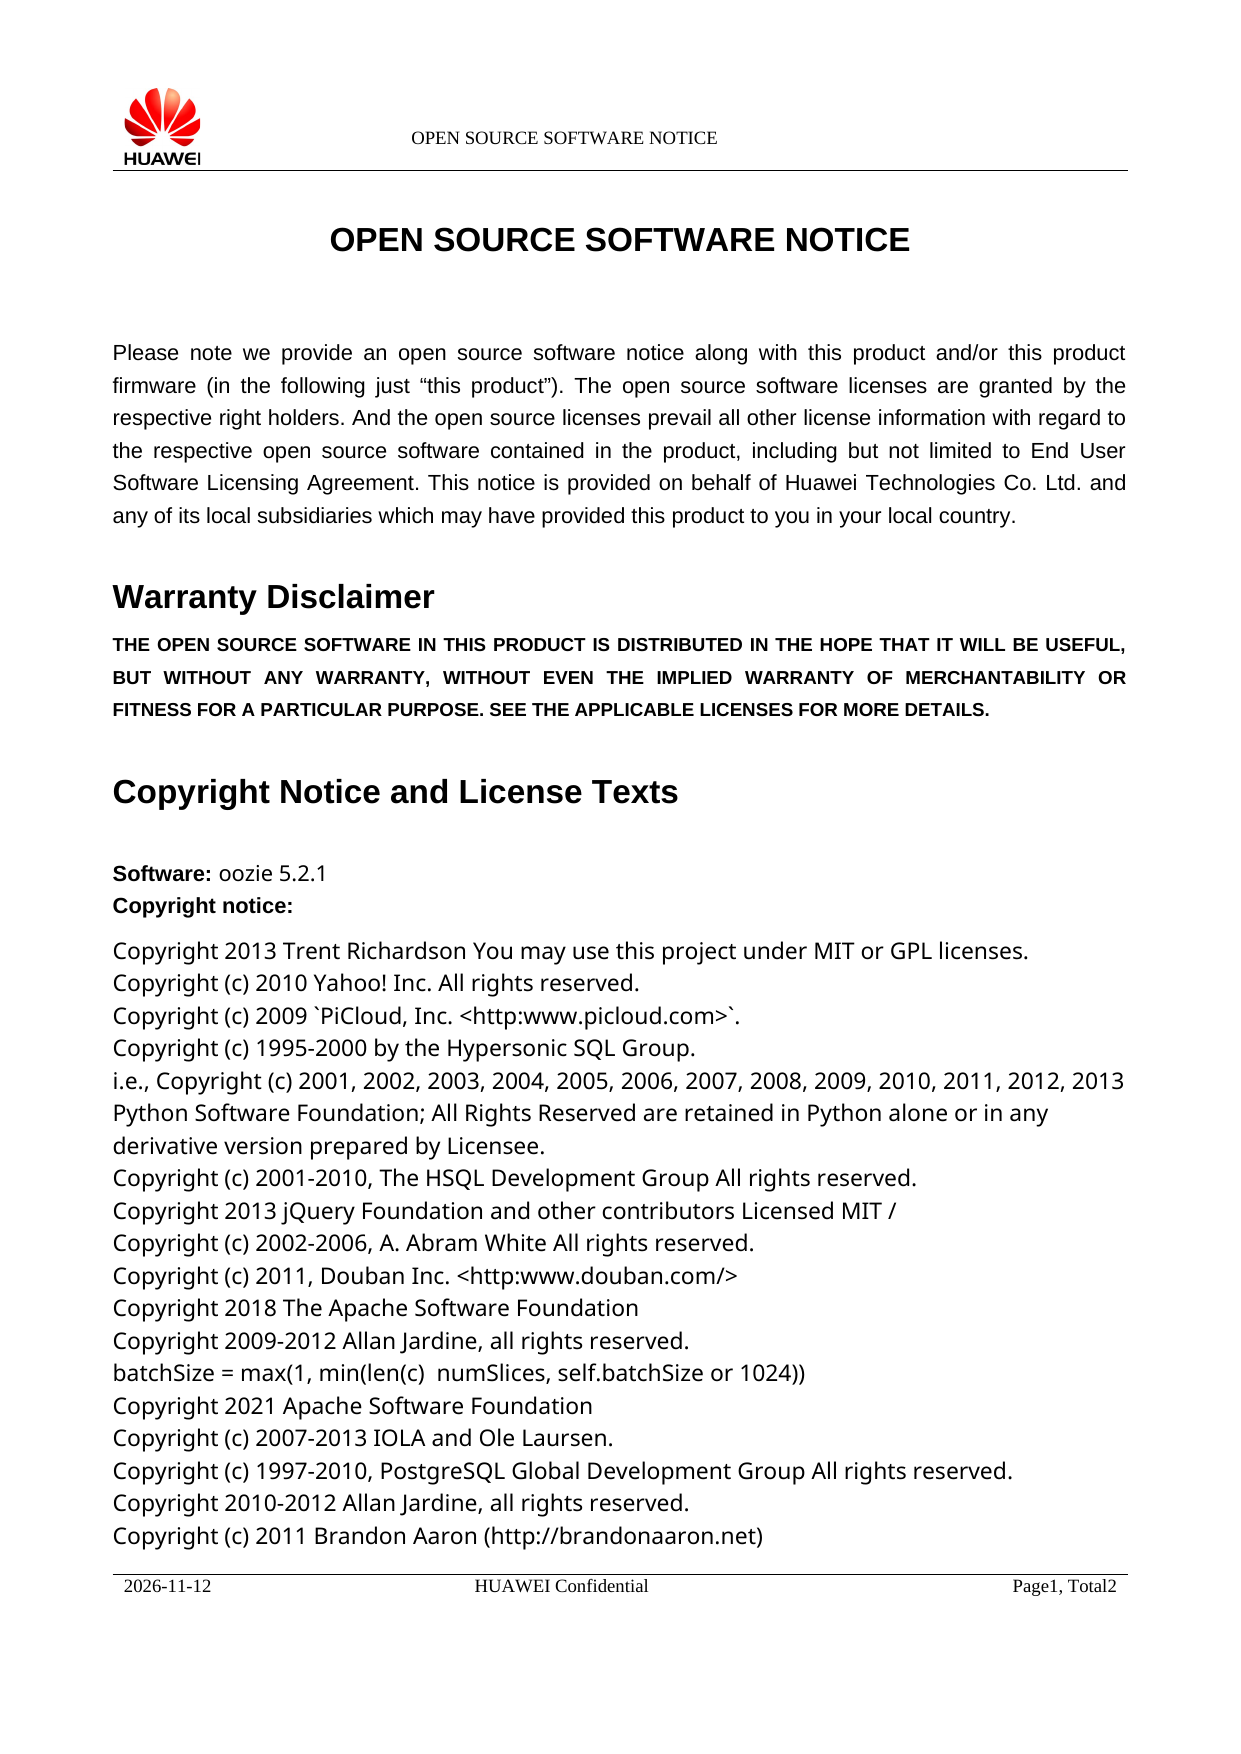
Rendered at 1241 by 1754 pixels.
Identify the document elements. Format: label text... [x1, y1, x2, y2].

text Please note we provide an open source software notice along with this product and/or this product firmware (in the following just “this product”). The open source software licenses are granted by the respective right holders. And the open source licenses prevail all other license information with regard to the respective open source software contained in the product, including but not limited to End User Software Licensing Agreement. This notice is provided on behalf of Huawei Technologies Co. Ltd. and any of its local subsidiaries which may have provided this product to you in your local country. [112, 336, 1128, 531]
text OPEN SOURCE SOFTWARE NOTICE [112, 206, 1128, 271]
title Software: oozie 5.2.1 [112, 856, 1128, 889]
text Warranty Disclaimer [112, 564, 1128, 629]
picture [124, 88, 201, 165]
text The open source software in this product is distributed in the hope that it will be useful, but WITHOUT ANY WARRANTY, without even the implied warranty of MERCHANTABILITY or FITNESS FOR A PARTICULAR PURPOSE. See the applicable licenses for more details. [112, 629, 1128, 726]
text Copyright Notice and License Texts [112, 759, 1128, 824]
text Copyright notice: [112, 889, 1128, 921]
